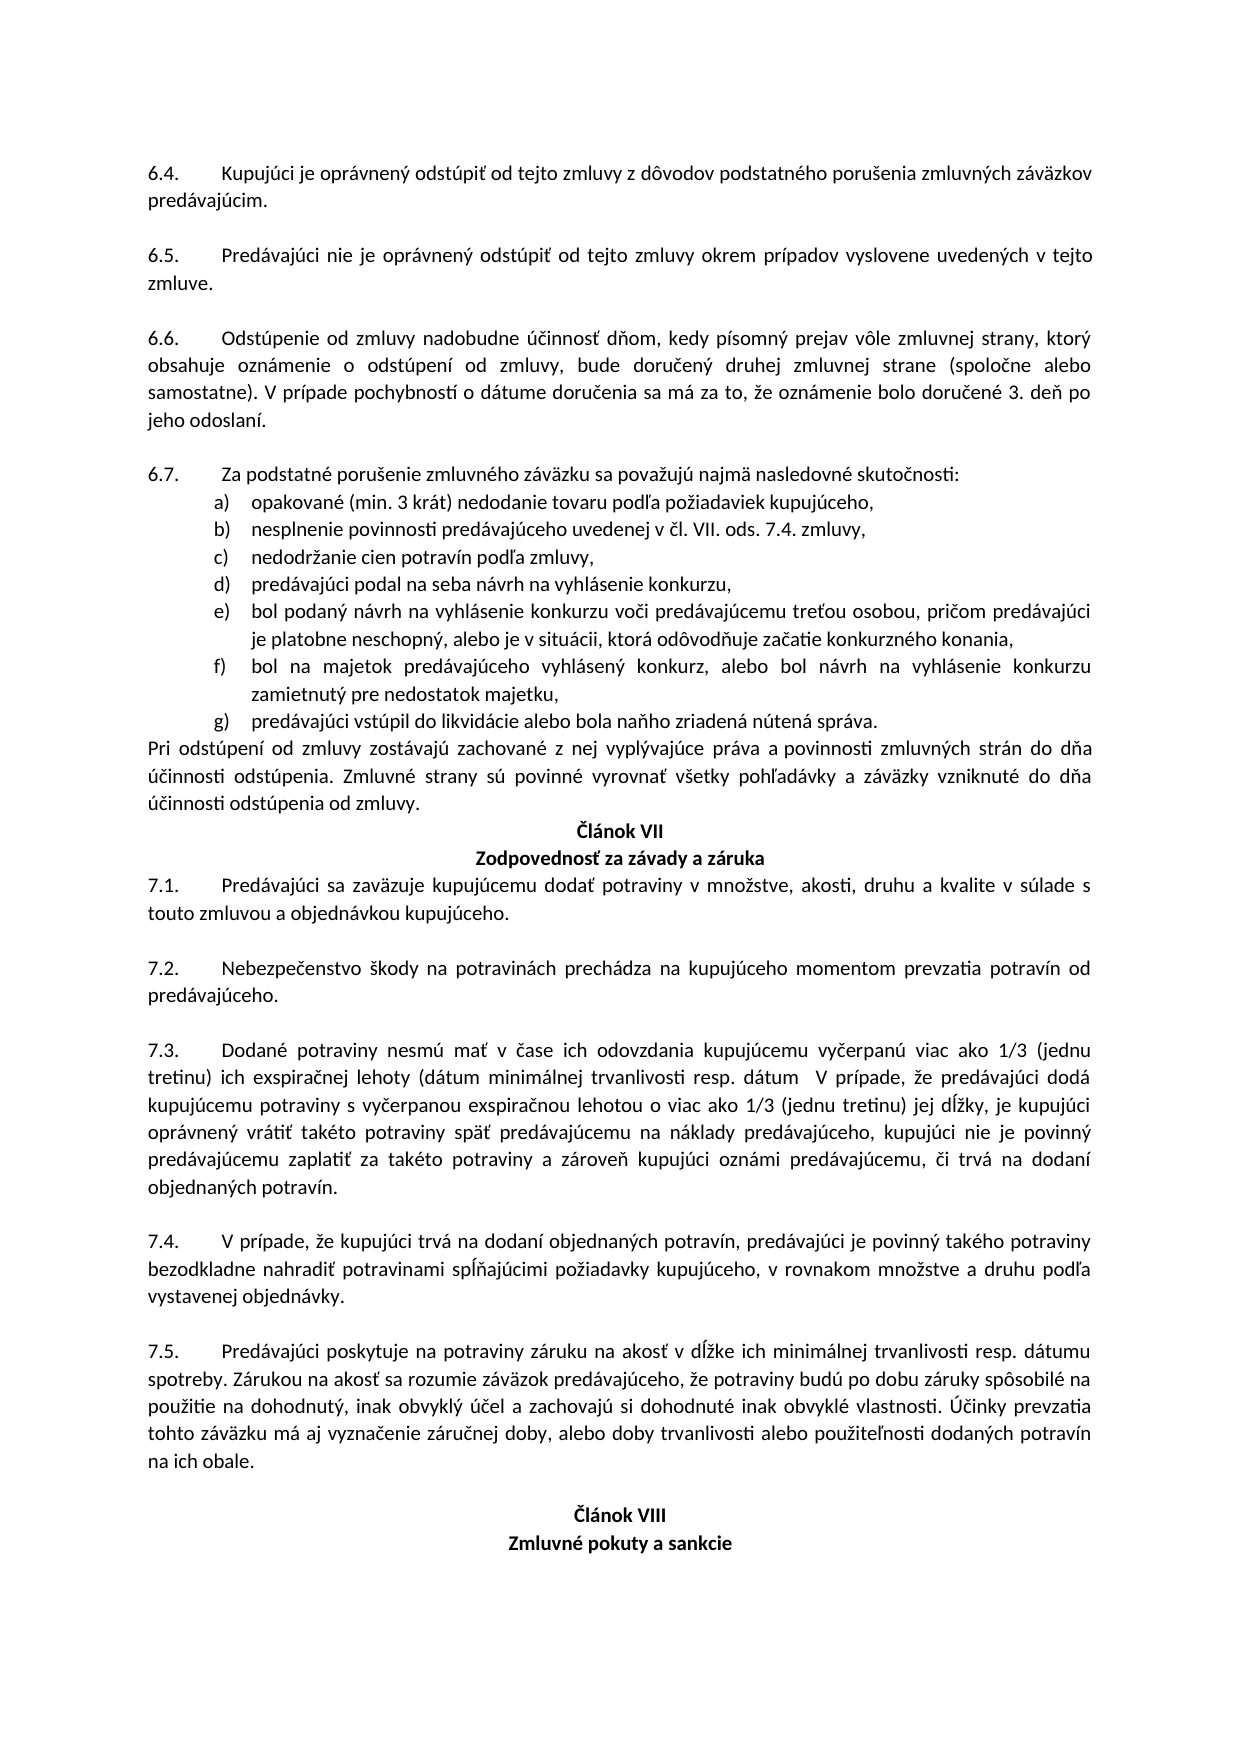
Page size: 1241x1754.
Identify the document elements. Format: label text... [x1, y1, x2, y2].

list bol podaný návrh na vyhlásenie konkurzu voči predávajúcemu treťou osobou, pričom predávajúci je platobne neschopný, alebo je v situácii, ktorá odôvodňuje začatie konkurzného konania, [213, 599, 1093, 651]
list opakované (min. 3 krát) nedodanie tovaru podľa požiadaviek kupujúceho, [213, 489, 1093, 514]
list Článok VIII [148, 1503, 1093, 1528]
list nesplnenie povinnosti predávajúceho uvedenej v čl. VII. ods. 7.4. zmluvy, [213, 516, 1093, 542]
list Zmluvné pokuty a sankcie [148, 1530, 1093, 1556]
list predávajúci podal na seba návrh na vyhlásenie konkurzu, [213, 571, 1093, 597]
list Predávajúci nie je oprávnený odstúpiť od tejto zmluvy okrem prípadov vyslovene uvedených v tejto zmluve. [148, 242, 1093, 295]
list Zodpovednosť za závady a záruka [148, 845, 1093, 871]
list nedodržanie cien potravín podľa zmluvy, [213, 544, 1093, 569]
list predávajúci vstúpil do likvidácie alebo bola naňho zriadená nútená správa. [213, 708, 1093, 734]
text Pri odstúpení od zmluvy zostávajú zachované z nej vyplývajúce práva a povinnosti zmluvných strán do dňa účinnosti odstúpenia. Zmluvné strany sú povinné vyrovnať všetky pohľadávky a záväzky vzniknuté do dňa účinnosti odstúpenia od zmluvy. [148, 736, 1093, 816]
list Nebezpečenstvo škody na potravinách prechádza na kupujúceho momentom prevzatia potravín od predávajúceho. [148, 955, 1093, 1008]
list Článok VII [148, 818, 1093, 843]
list V prípade, že kupujúci trvá na dodaní objednaných potravín, predávajúci je povinný takého potraviny bezodkladne nahradiť potravinami spĺňajúcimi požiadavky kupujúceho, v rovnakom množstve a druhu podľa vystavenej objednávky. [148, 1229, 1093, 1309]
list bol na majetok predávajúceho vyhlásený konkurz, alebo bol návrh na vyhlásenie konkurzu zamietnutý pre nedostatok majetku, [213, 653, 1093, 706]
list Kupujúci je oprávnený odstúpiť od tejto zmluvy z dôvodov podstatného porušenia zmluvných záväzkov predávajúcim. [148, 160, 1093, 213]
list Odstúpenie od zmluvy nadobudne účinnosť dňom, kedy písomný prejav vôle zmluvnej strany, ktorý obsahuje oznámenie o odstúpení od zmluvy, bude doručený druhej zmluvnej strane (spoločne alebo samostatne). V prípade pochybností o dátume doručenia sa má za to, že oznámenie bolo doručené 3. deň po jeho odoslaní. [148, 325, 1093, 432]
list Za podstatné porušenie zmluvného záväzku sa považujú najmä nasledovné skutočnosti: [148, 462, 1093, 487]
list Predávajúci sa zaväzuje kupujúcemu dodať potraviny v množstve, akosti, druhu a kvalite v súlade s touto zmluvou a objednávkou kupujúceho. [148, 873, 1093, 925]
list Predávajúci poskytuje na potraviny záruku na akosť v dĺžke ich minimálnej trvanlivosti resp. dátumu spotreby. Zárukou na akosť sa rozumie záväzok predávajúceho, že potraviny budú po dobu záruky spôsobilé na použitie na dohodnutý, inak obvyklý účel a zachovajú si dohodnuté inak obvyklé vlastnosti. Účinky prevzatia tohto záväzku má aj vyznačenie záručnej doby, alebo doby trvanlivosti alebo použiteľnosti dodaných potravín na ich obale. [148, 1338, 1093, 1473]
list Dodané potraviny nesmú mať v čase ich odovzdania kupujúcemu vyčerpanú viac ako 1/3 (jednu tretinu) ich exspiračnej lehoty (dátum minimálnej trvanlivosti resp. dátum V prípade, že predávajúci dodá kupujúcemu potraviny s vyčerpanou exspiračnou lehotou o viac ako 1/3 (jednu tretinu) jej dĺžky, je kupujúci oprávnený vrátiť takéto potraviny späť predávajúcemu na náklady predávajúceho, kupujúci nie je povinný predávajúcemu zaplatiť za takéto potraviny a zároveň kupujúci oznámi predávajúcemu, či trvá na dodaní objednaných potravín. [148, 1037, 1093, 1199]
